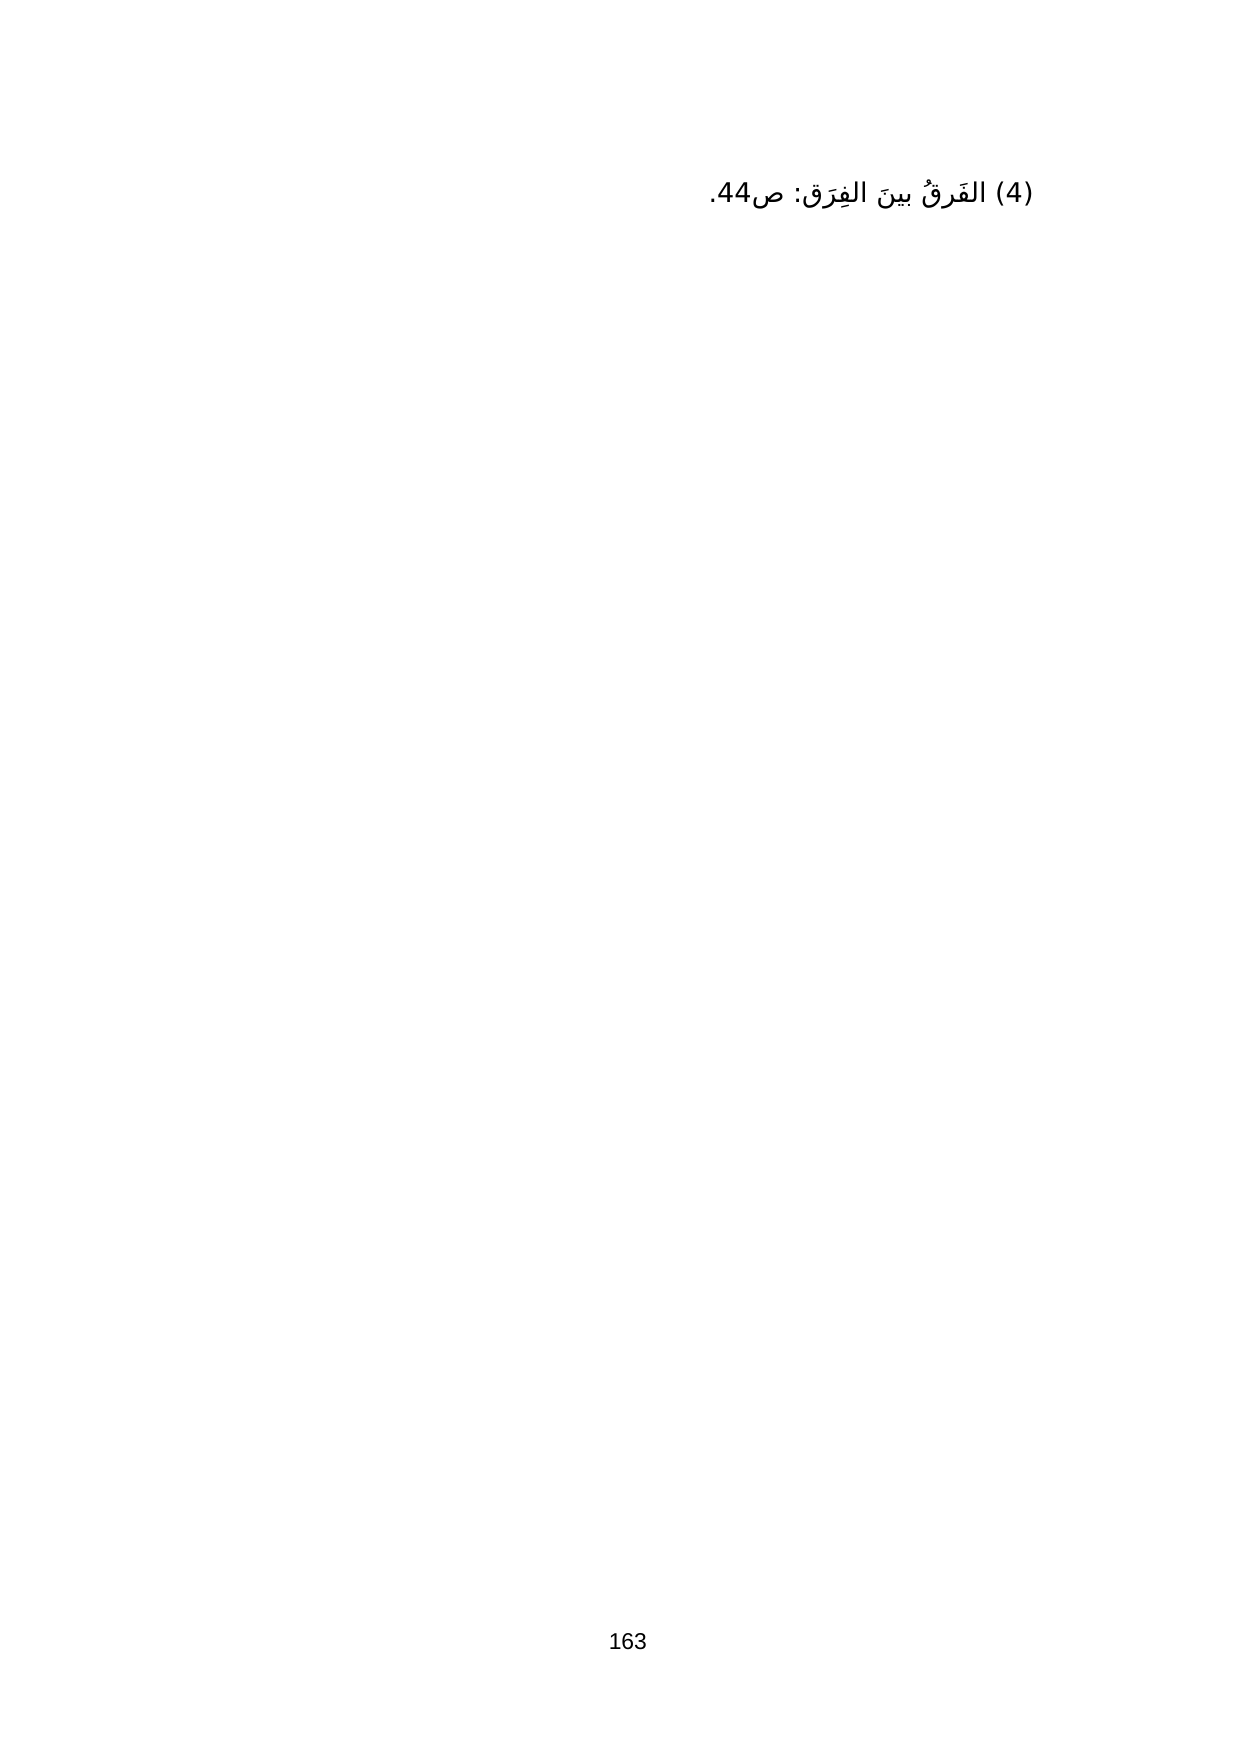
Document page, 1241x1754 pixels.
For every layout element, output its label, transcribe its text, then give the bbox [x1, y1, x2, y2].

text (4) الفَرقُ بينَ الفِرَق: ص44. [222, 177, 1033, 209]
